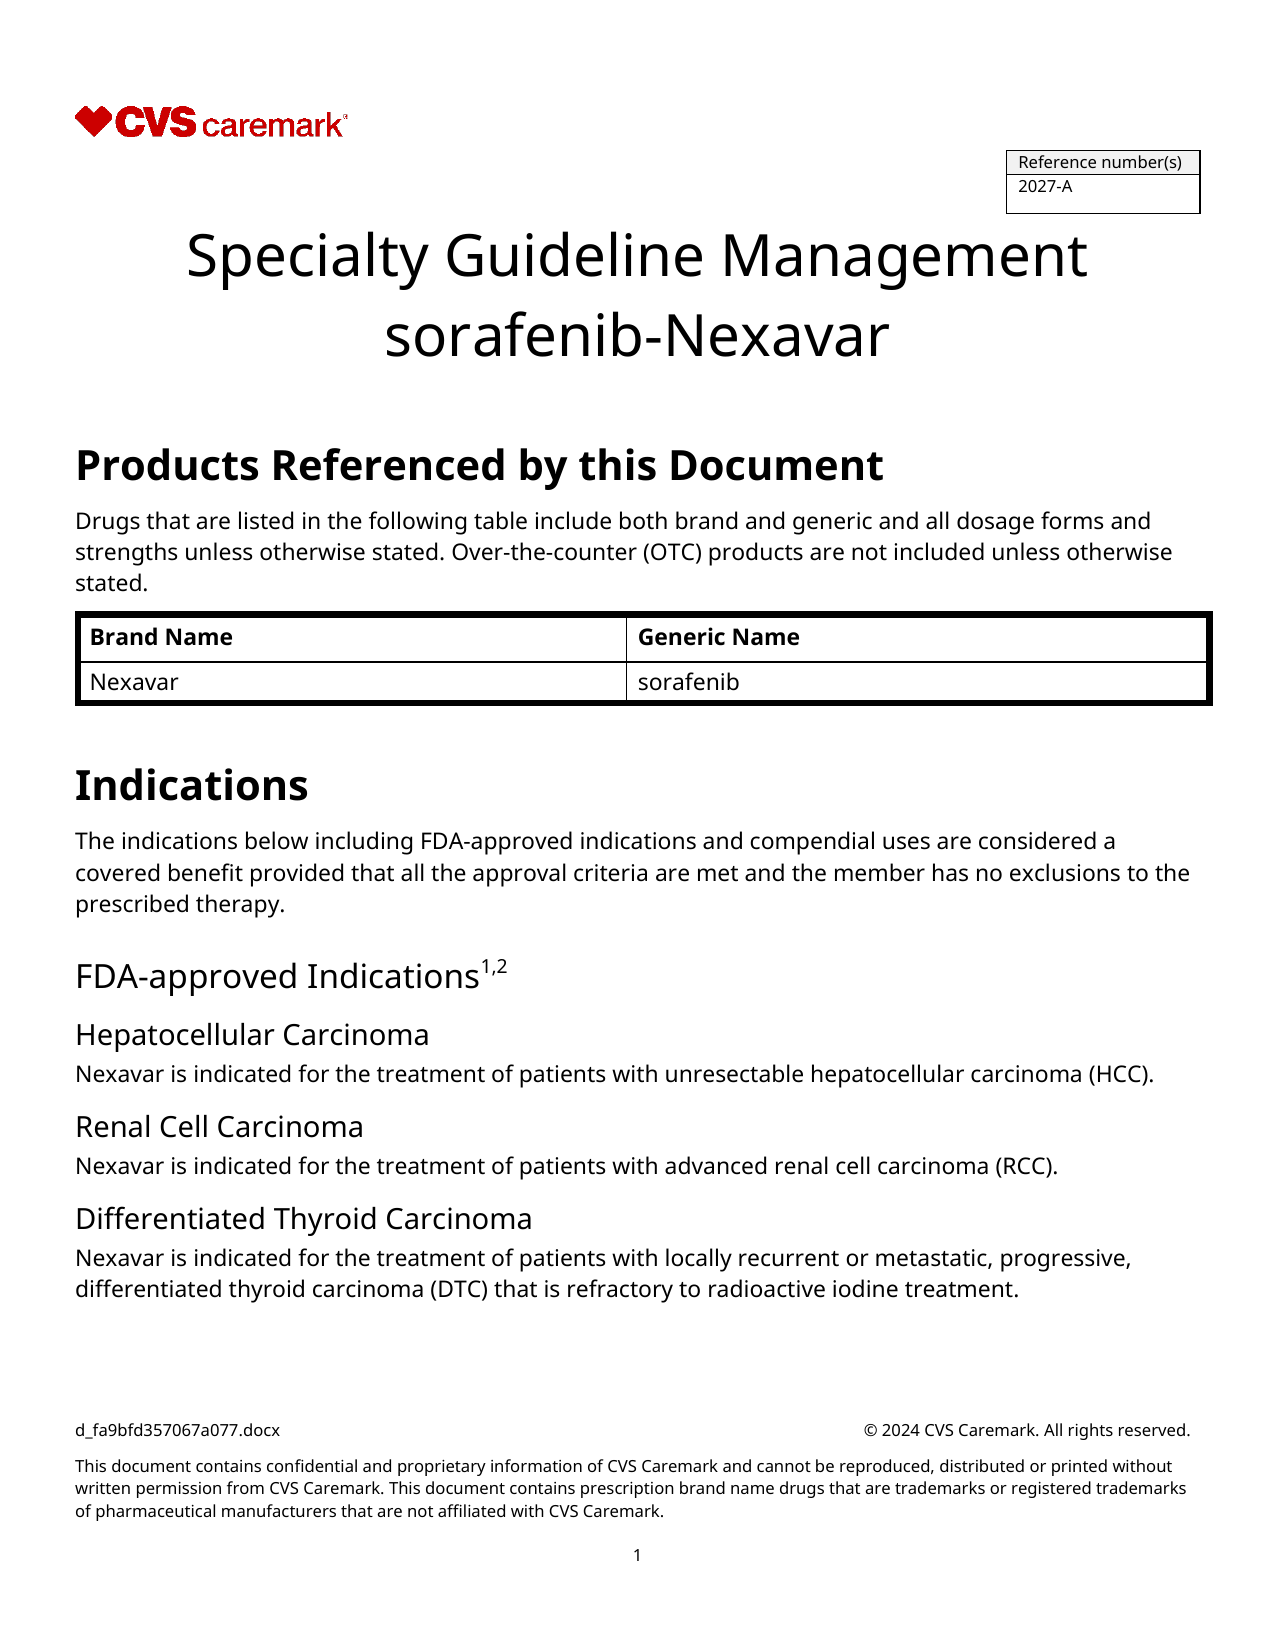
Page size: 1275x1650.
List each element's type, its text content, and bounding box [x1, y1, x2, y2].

subtitle Renal Cell Carcinoma [75, 1106, 1200, 1146]
subtitle Hepatocellular Carcinoma [75, 1014, 1200, 1054]
text Drugs that are listed in the following table include both brand and generic and all dosage forms and strengths unless otherwise stated. Over-the-counter (OTC) products are not included unless otherwise stated. [75, 505, 1200, 599]
table_cell 2027-A [1007, 175, 1199, 213]
subtitle Differentiated Thyroid Carcinoma [75, 1198, 1200, 1238]
text The indications below including FDA-approved indications and compendial uses are considered a covered benefit provided that all the approval criteria are met and the member has no exclusions to the prescribed therapy. [75, 825, 1200, 919]
subtitle FDA-approved Indications1,2 [75, 952, 1200, 998]
table_header Generic Name [627, 618, 1206, 661]
subtitle Products Referenced by this Document [75, 436, 1200, 492]
text Nexavar is indicated for the treatment of patients with advanced renal cell carcinoma (RCC). [75, 1150, 1200, 1181]
text Nexavar is indicated for the treatment of patients with locally recurrent or metastatic, progressive, differentiated thyroid carcinoma (DTC) that is refractory to radioactive iodine treatment. [75, 1242, 1200, 1304]
table_cell Nexavar [81, 663, 626, 700]
table_header Reference number(s) [1007, 151, 1199, 174]
subtitle Indications [75, 756, 1200, 813]
picture [75, 106, 348, 137]
table_cell sorafenib [627, 663, 1206, 700]
subtitle Specialty Guideline Management sorafenib-Nexavar [75, 214, 1200, 373]
text Nexavar is indicated for the treatment of patients with unresectable hepatocellular carcinoma (HCC). [75, 1058, 1200, 1089]
table_header Brand Name [81, 618, 626, 661]
